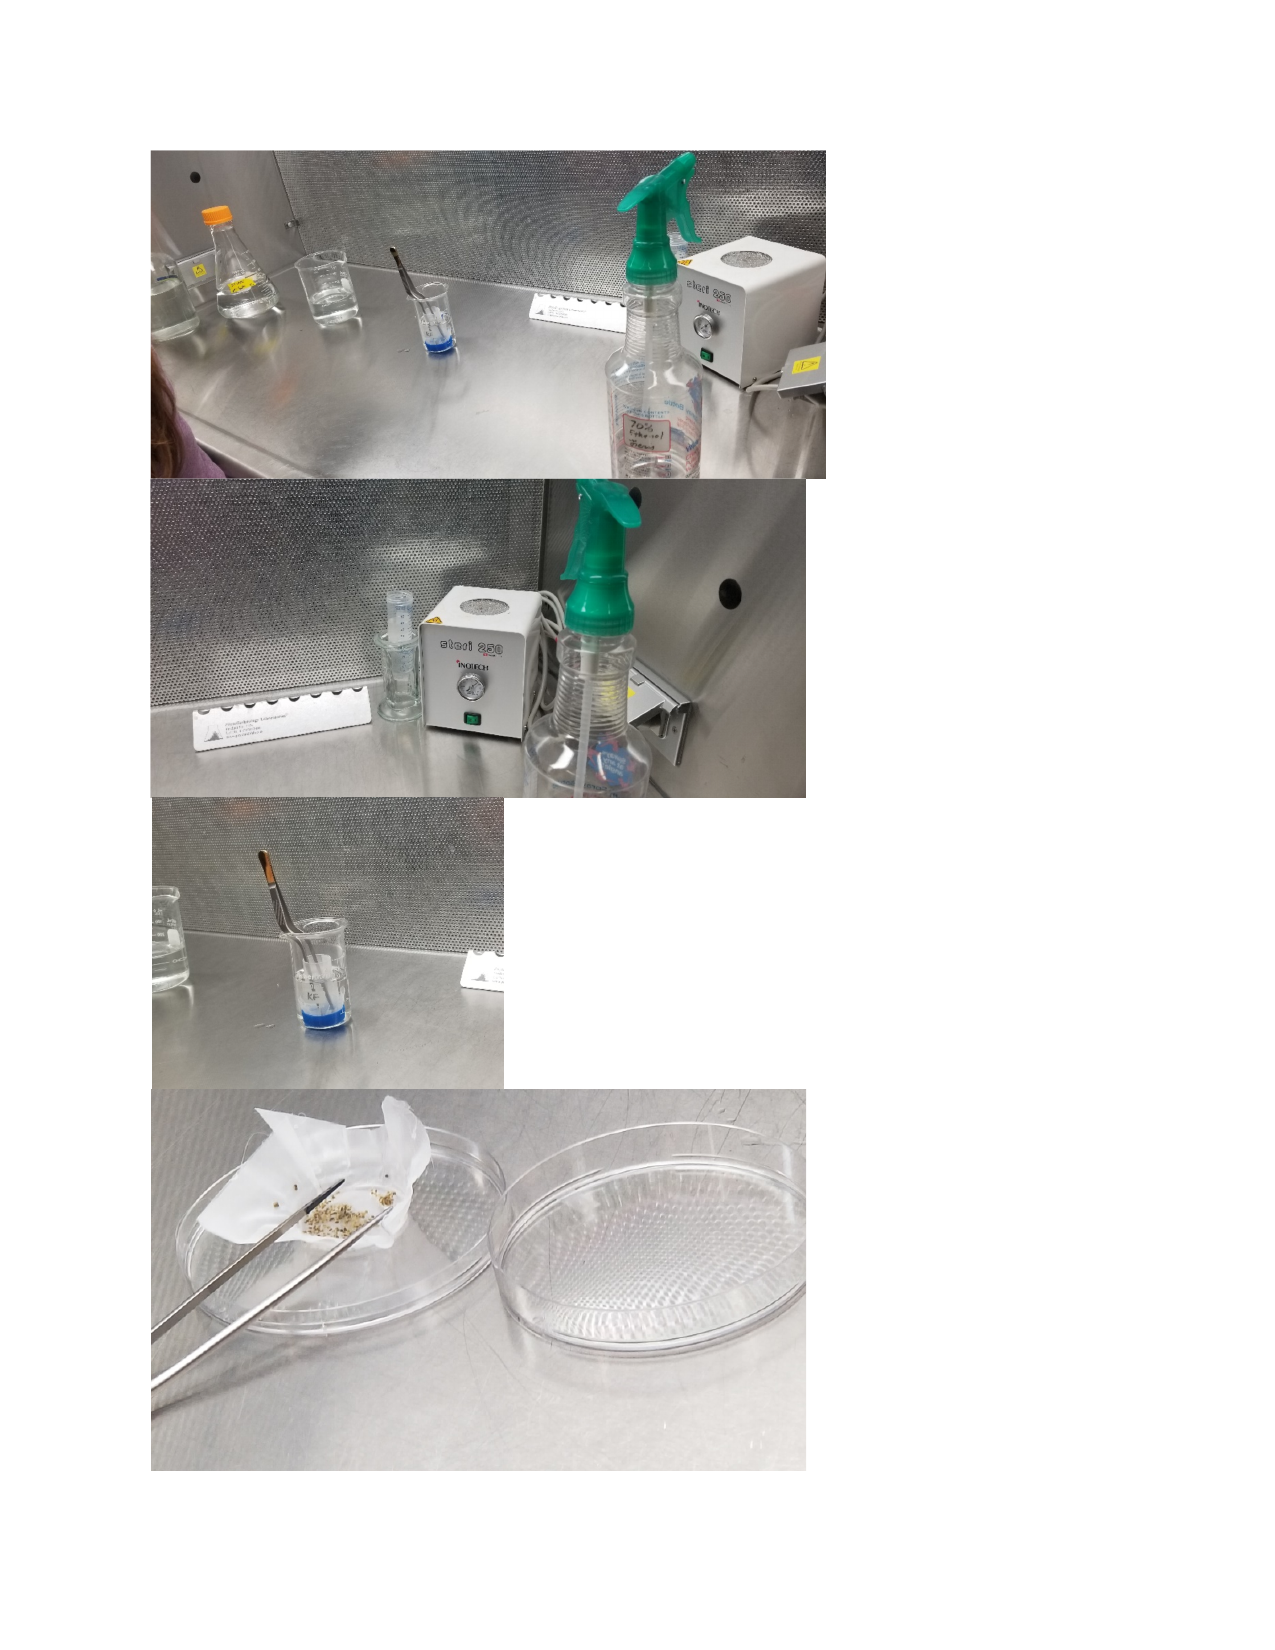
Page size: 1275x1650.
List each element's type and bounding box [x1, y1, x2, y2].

picture [151, 151, 826, 1471]
